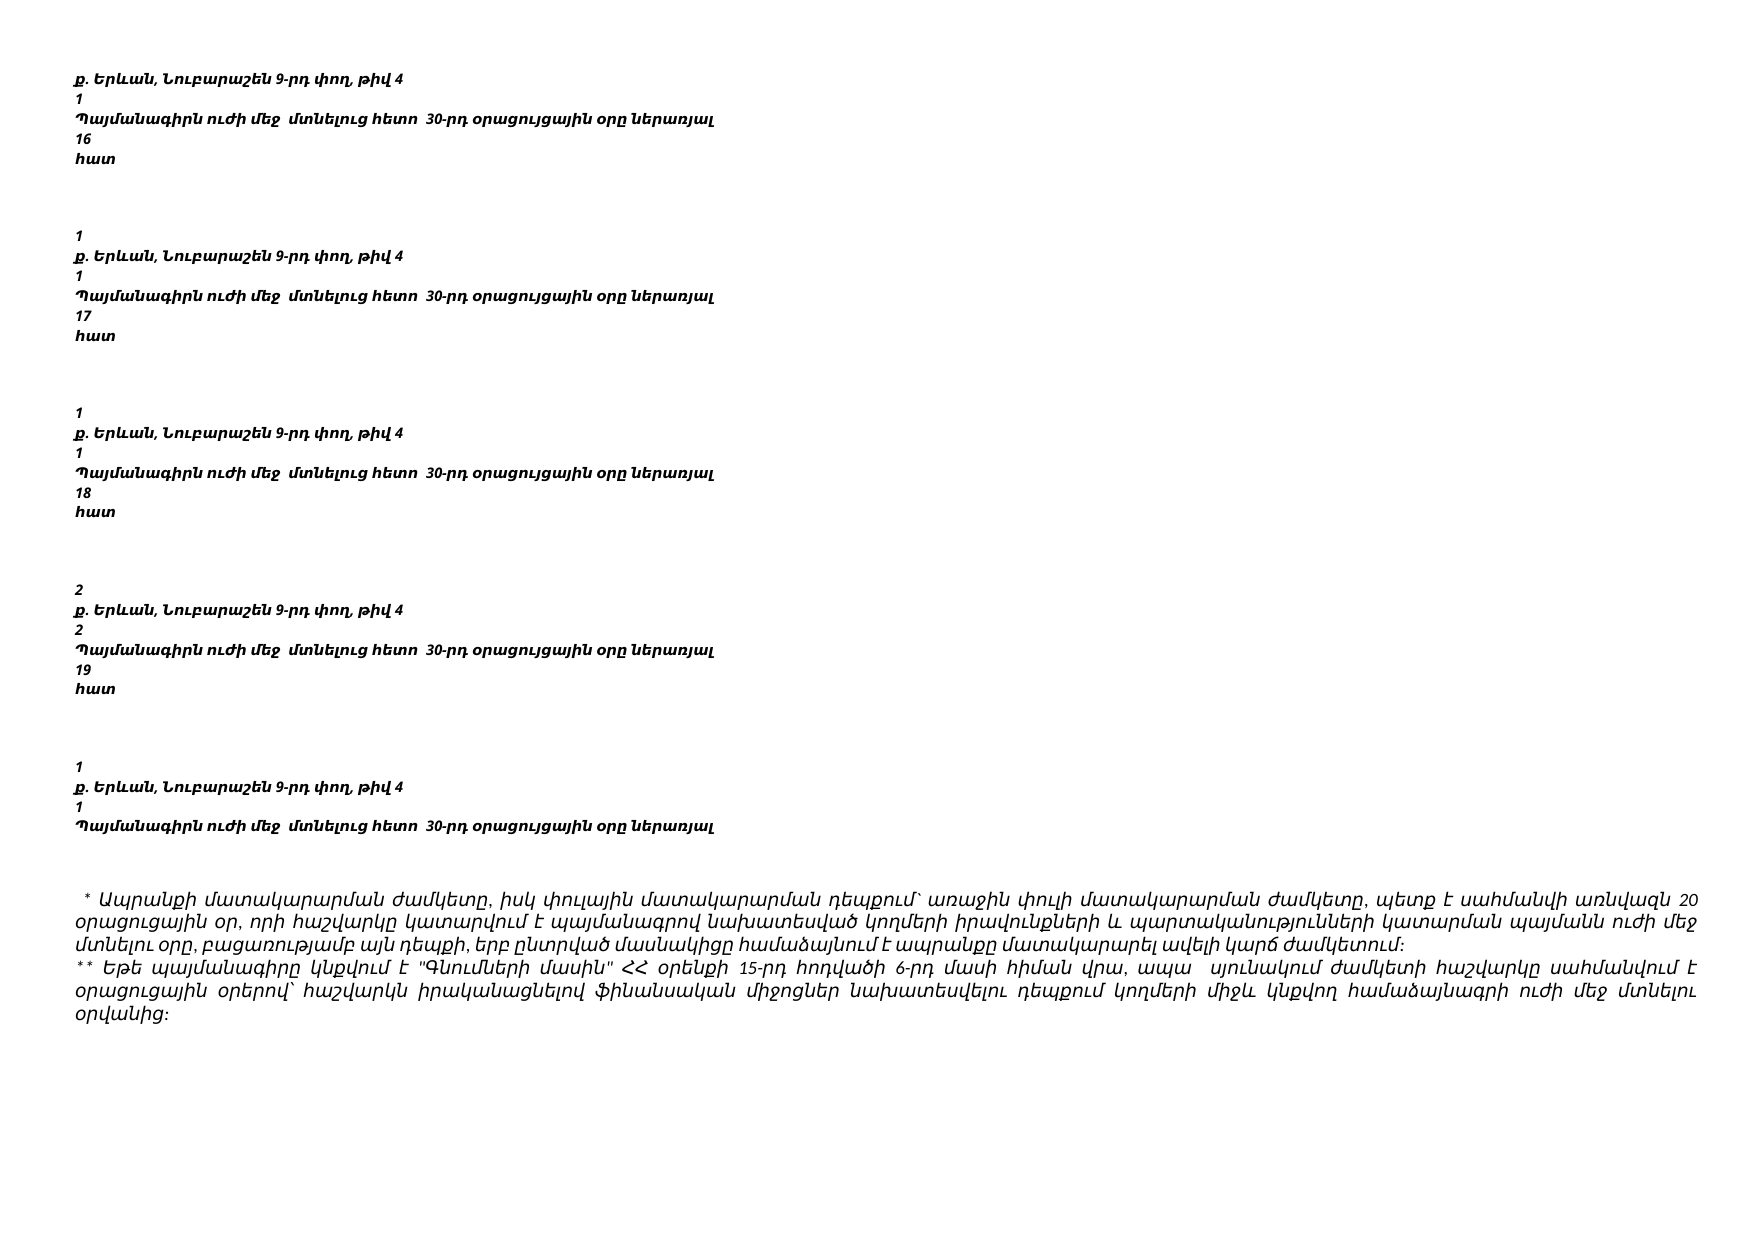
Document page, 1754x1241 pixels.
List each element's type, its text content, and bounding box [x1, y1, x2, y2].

text ** Եթե պայմանագիրը կնքվում է "Գնումների մասին" ՀՀ օրենքի 15-րդ հոդվածի 6-րդ մասի հիման վրա, ապա սյունակում ժամկետի հաշվարկը սահմանվում է օրացուցային օրերով՝ հաշվարկն իրականացնելով ֆինանսական միջոցներ նախատեսվելու դեպքում կողմերի միջև կնքվող համաձայնագրի ուժի մեջ մտնելու օրվանից: [75, 957, 1698, 1025]
text * Ապրանքի մատակարարման ժամկետը, իսկ փուլային մատակարարման դեպքում` առաջին փուլի մատակարարման ժամկետը, պետք է սահմանվի առնվազն 20 օրացուցային օր, որի հաշվարկը կատարվում է պայմանագրով նախատեսված կողմերի իրավունքների և պարտականությունների կատարման պայմանն ուժի մեջ մտնելու օրը, բացառությամբ այն դեպքի, երբ ընտրված մասնակիցը համաձայնում է ապրանքը մատակարարել ավելի կարճ ժամկետում: [75, 888, 1698, 957]
